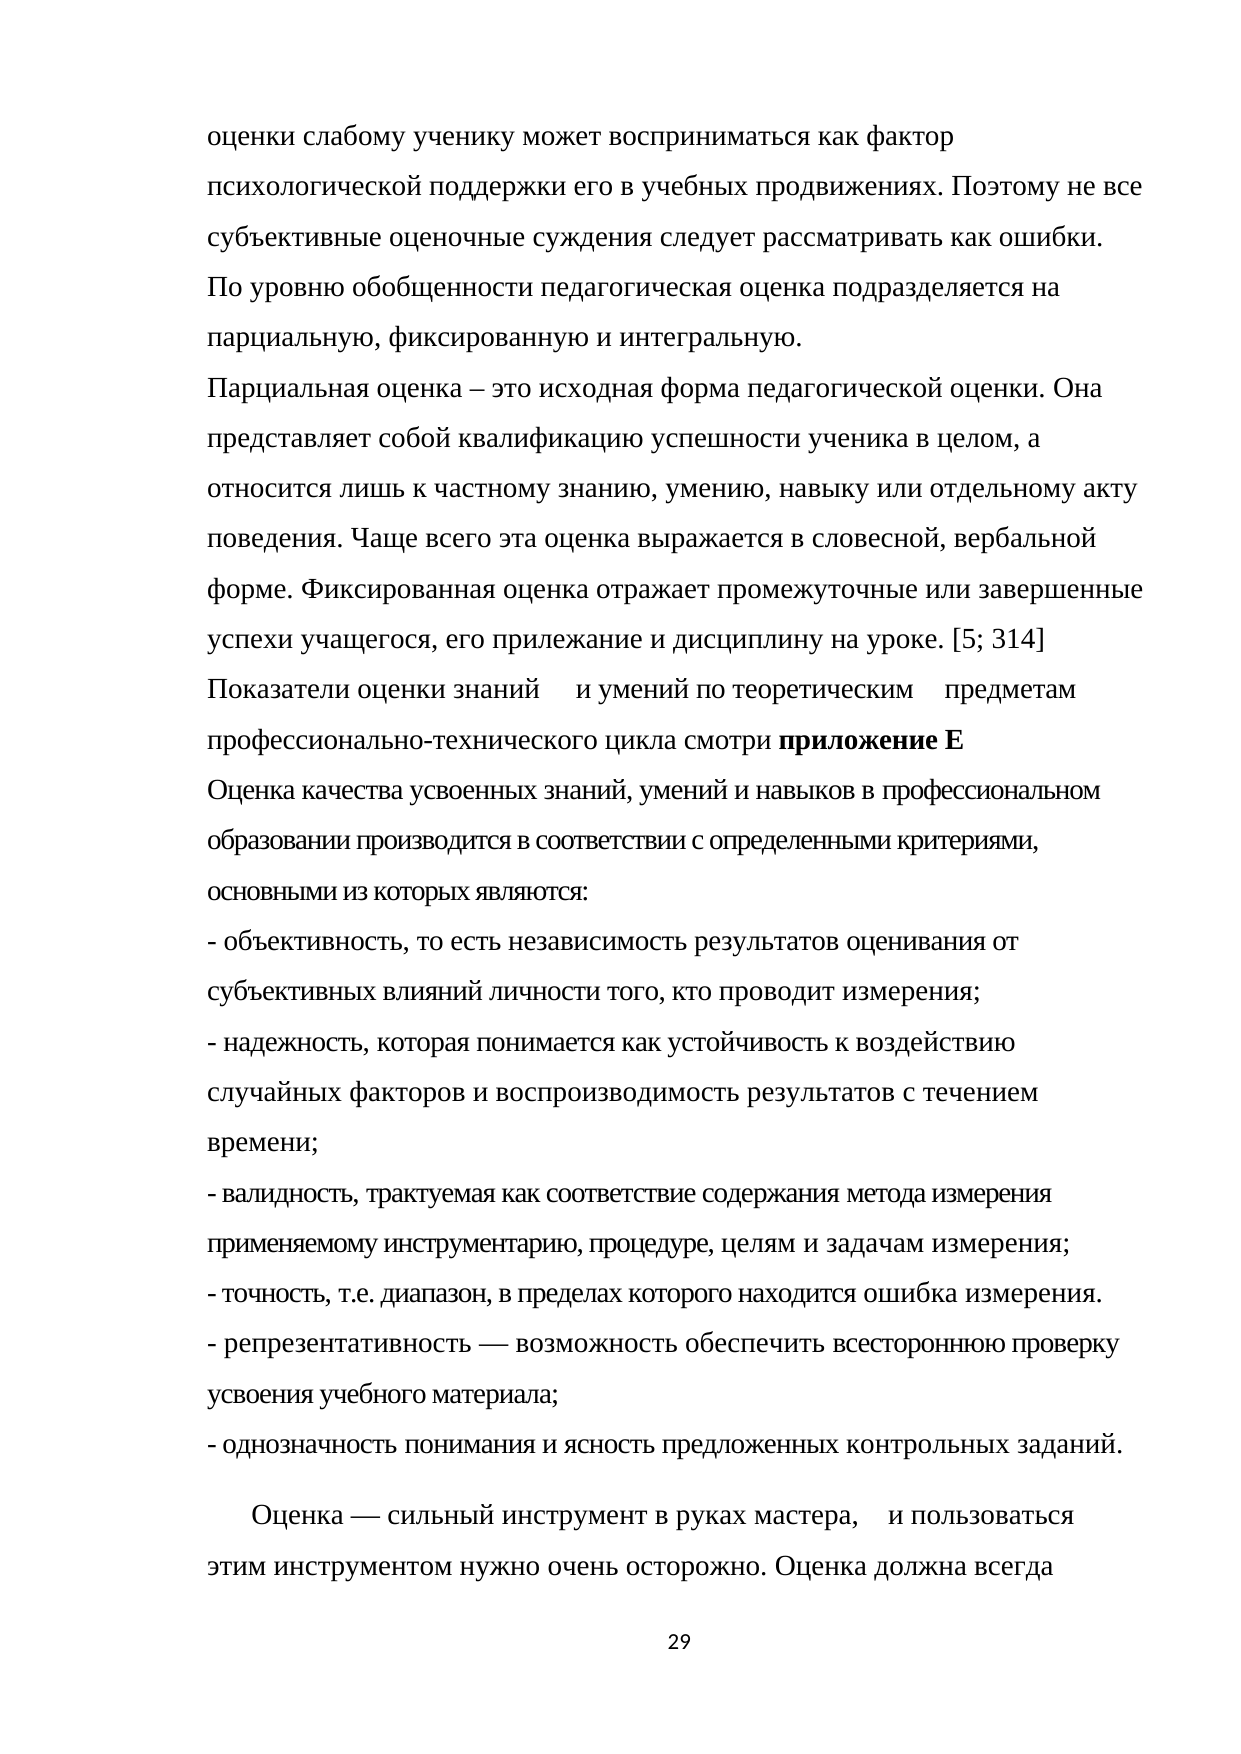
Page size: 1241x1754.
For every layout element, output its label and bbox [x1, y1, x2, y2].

text [207, 1497, 1152, 1581]
text [207, 118, 1152, 1460]
